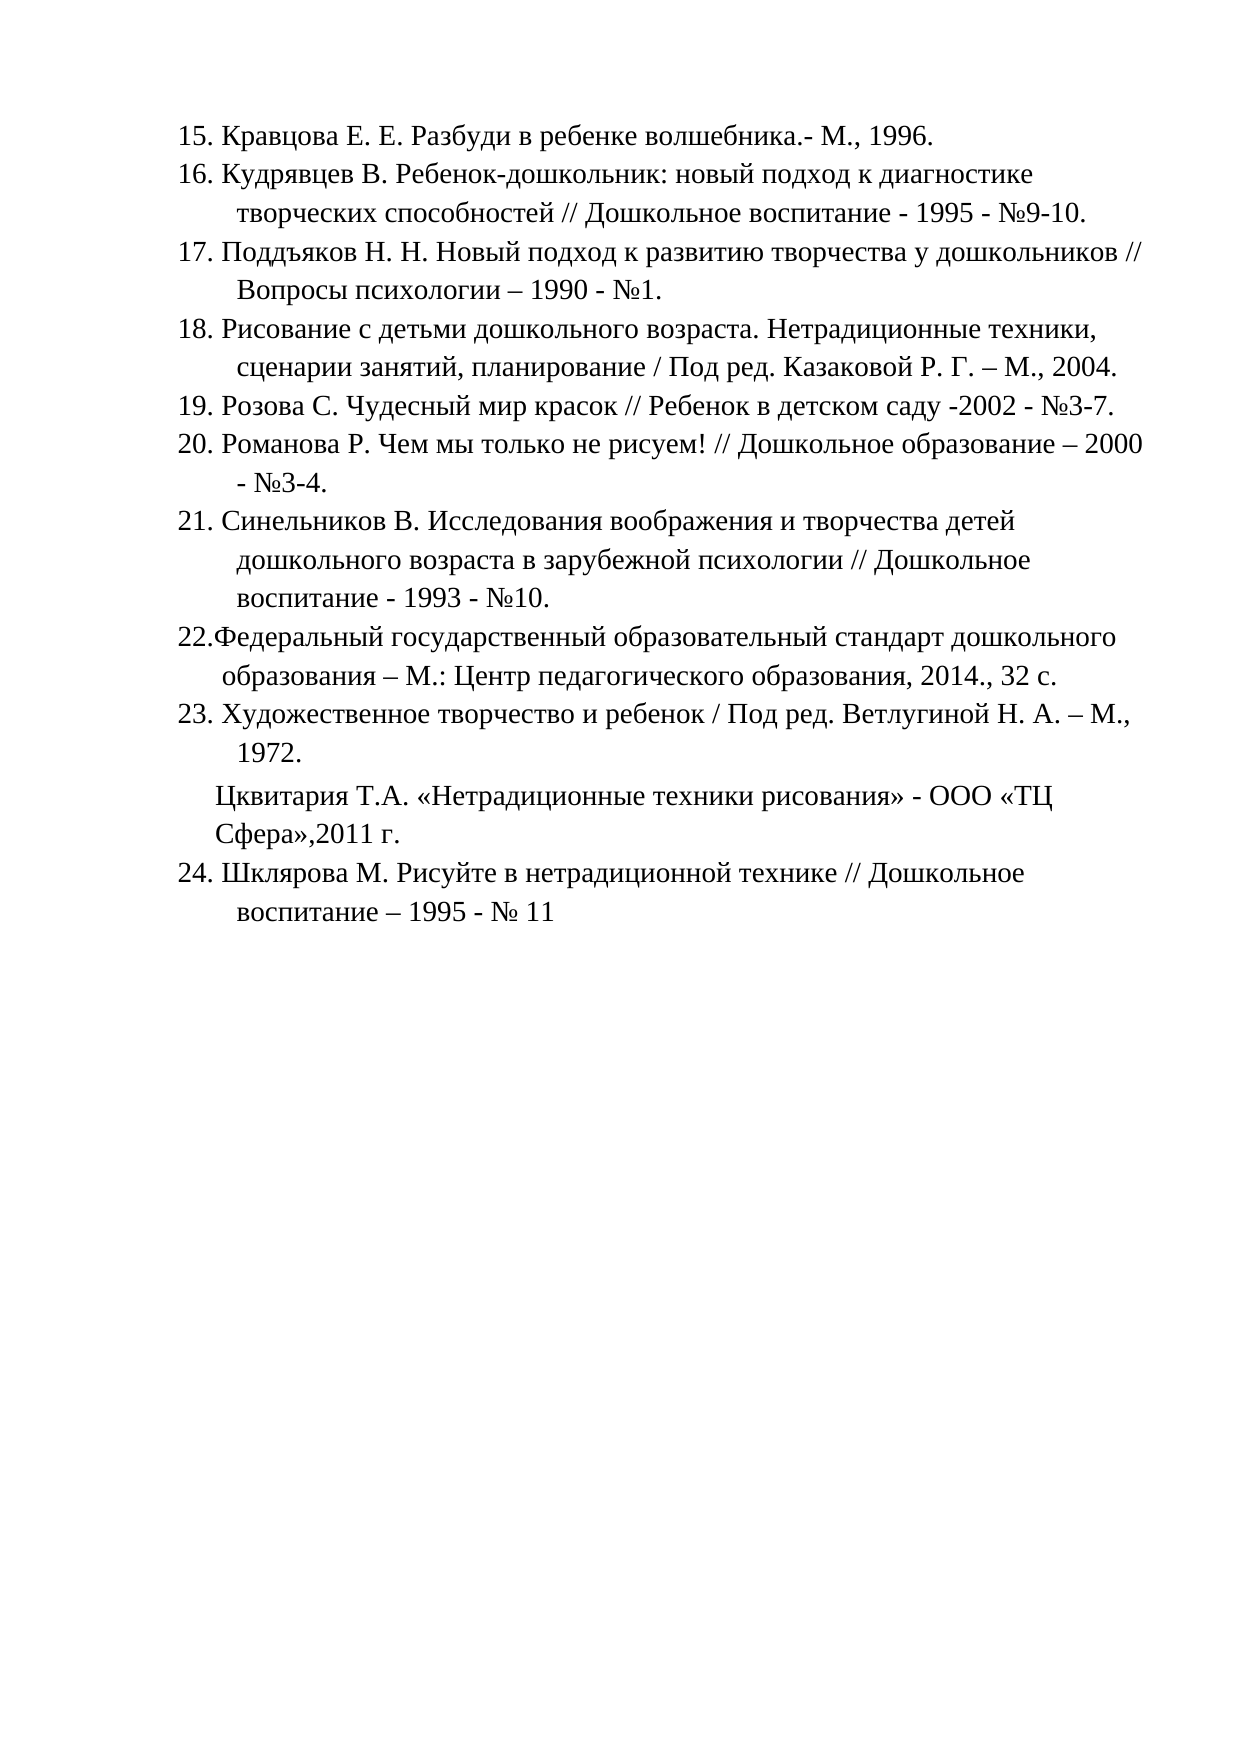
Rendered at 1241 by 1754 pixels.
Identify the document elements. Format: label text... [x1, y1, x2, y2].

text 21. Синельников В. Исследования воображения и творчества детей дошкольного возраста в зарубежной психологии // Дошкольное воспитание - 1993 - №10. [177, 503, 1152, 614]
text 19. Розова С. Чудесный мир красок // Ребенок в детском саду -2002 - №3-7. [177, 388, 1152, 421]
text Цквитария Т.А. «Нетрадиционные техники рисования» - ООО «ТЦ Сфера»,2011 г. [215, 778, 1152, 850]
text 18. Рисование с детьми дошкольного возраста. Нетрадиционные техники, сценарии занятий, планирование / Под ред. Казаковой Р. Г. – М., 2004. [177, 311, 1152, 383]
text 24. Шклярова М. Рисуйте в нетрадиционной технике // Дошкольное воспитание – 1995 - № 11 [177, 855, 1152, 927]
text 20. Романова Р. Чем мы только не рисуем! // Дошкольное образование – 2000 - №3-4. [177, 426, 1152, 498]
text 22.Федеральный государственный образовательный стандарт дошкольного образования – М.: Центр педагогического образования, 2014., 32 с. [177, 619, 1152, 691]
text 15. Кравцова Е. Е. Разбуди в ребенке волшебника.- М., 1996. [177, 118, 1152, 152]
text 16. Кудрявцев В. Ребенок-дошкольник: новый подход к диагностике творческих способностей // Дошкольное воспитание - 1995 - №9-10. [177, 157, 1152, 229]
text 23. Художественное творчество и ребенок / Под ред. Ветлугиной Н. А. – М., 1972. [177, 696, 1152, 768]
text 17. Поддъяков Н. Н. Новый подход к развитию творчества у дошкольников // Вопросы психологии – 1990 - №1. [177, 234, 1152, 306]
